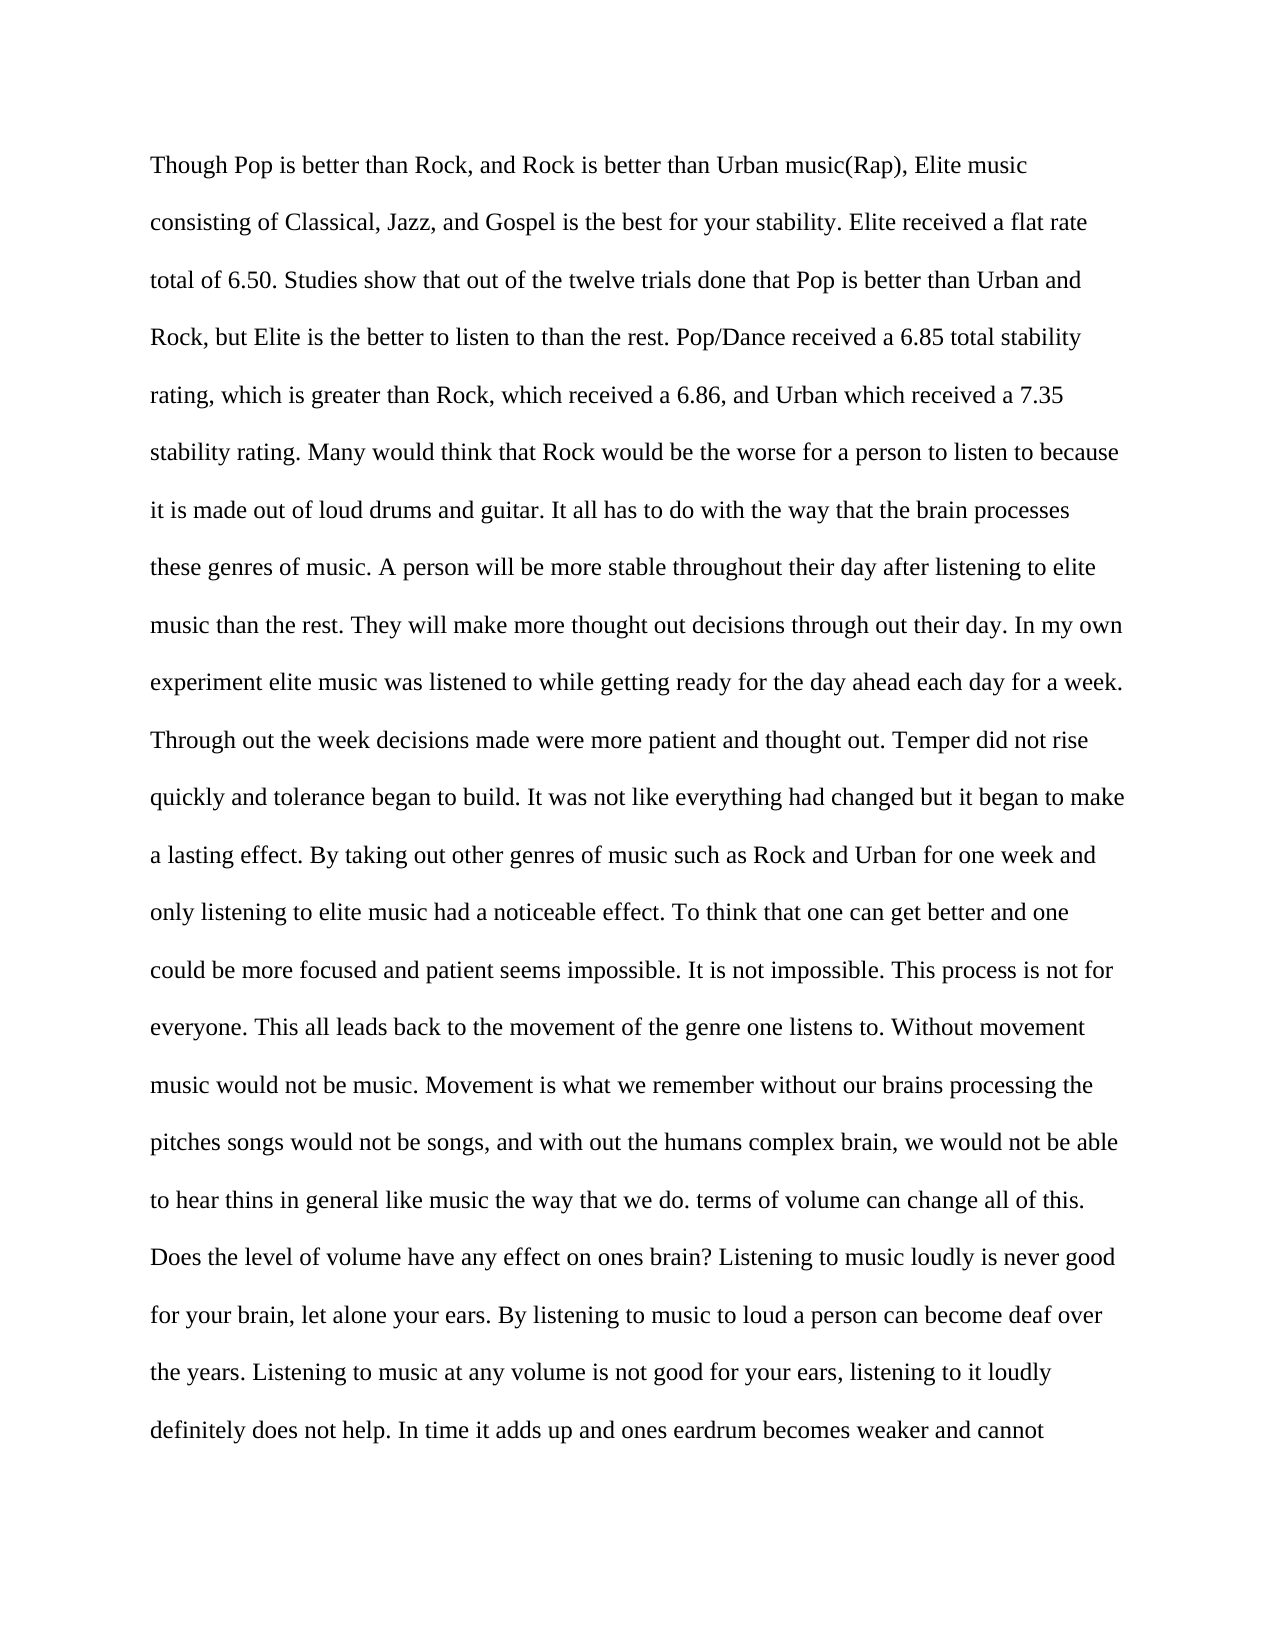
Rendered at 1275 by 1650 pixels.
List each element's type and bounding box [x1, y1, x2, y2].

text [150, 1242, 1125, 1444]
text [150, 150, 1125, 1214]
